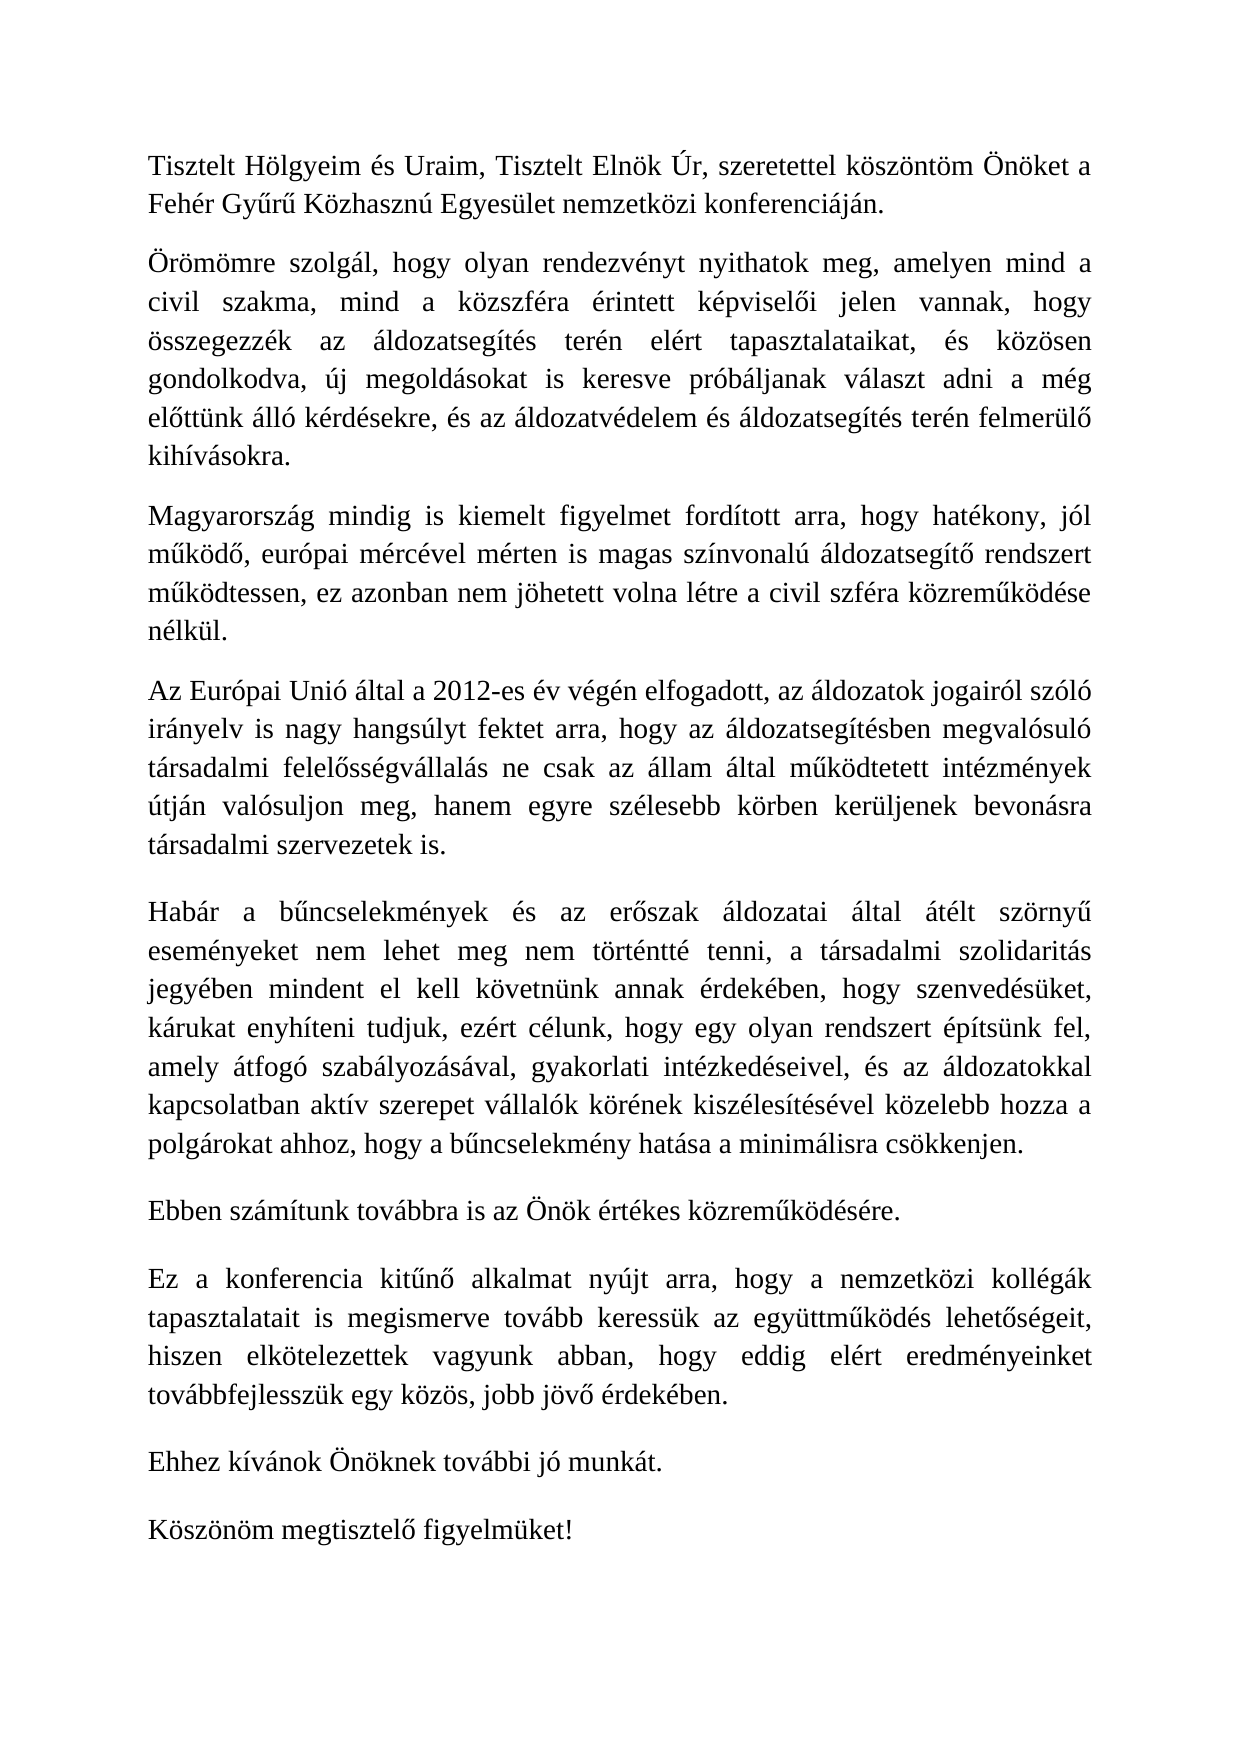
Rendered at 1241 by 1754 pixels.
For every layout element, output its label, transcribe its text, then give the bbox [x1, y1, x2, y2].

text Örömömre szolgál, hogy olyan rendezvényt nyithatok meg, amelyen mind a civil szakma, mind a közszféra érintett képviselői jelen vannak, hogy összegezzék az áldozatsegítés terén elért tapasztalataikat, és közösen gondolkodva, új megoldásokat is keresve próbáljanak választ adni a még előttünk álló kérdésekre, és az áldozatvédelem és áldozatsegítés terén felmerülő kihívásokra. [148, 246, 1093, 472]
text Az Európai Unió által a 2012-es év végén elfogadott, az áldozatok jogairól szóló irányelv is nagy hangsúlyt fektet arra, hogy az áldozatsegítésben megvalósuló társadalmi felelősségvállalás ne csak az állam által működtetett intézmények útján valósuljon meg, hanem egyre szélesebb körben kerüljenek bevonásra társadalmi szervezetek is. [148, 673, 1093, 860]
text Tisztelt Hölgyeim és Uraim, Tisztelt Elnök Úr, szeretettel köszöntöm Önöket a Fehér Gyűrű Közhasznú Egyesület nemzetközi konferenciáján. [148, 148, 1093, 220]
text Ehhez kívánok Önöknek további jó munkát. [148, 1444, 1093, 1478]
text Ez a konferencia kitűnő alkalmat nyújt arra, hogy a nemzetközi kollégák tapasztalatait is megismerve tovább keressük az együttműködés lehetőségeit, hiszen elkötelezettek vagyunk abban, hogy eddig elért eredményeinket továbbfejlesszük egy közös, jobb jövő érdekében. [148, 1261, 1093, 1410]
text Magyarország mindig is kiemelt figyelmet fordított arra, hogy hatékony, jól működő, európai mércével mérten is magas színvonalú áldozatsegítő rendszert működtessen, ez azonban nem jöhetett volna létre a civil szféra közreműködése nélkül. [148, 498, 1093, 647]
text Ebben számítunk továbbra is az Önök értékes közreműködésére. [148, 1193, 1093, 1227]
text Habár a bűncselekmények és az erőszak áldozatai által átélt szörnyű eseményeket nem lehet meg nem történtté tenni, a társadalmi szolidaritás jegyében mindent el kell követnünk annak érdekében, hogy szenvedésüket, kárukat enyhíteni tudjuk, ezért célunk, hogy egy olyan rendszert építsünk fel, amely átfogó szabályozásával, gyakorlati intézkedéseivel, és az áldozatokkal kapcsolatban aktív szerepet vállalók körének kiszélesítésével közelebb hozza a polgárokat ahhoz, hogy a bűncselekmény hatása a minimálisra csökkenjen. [148, 894, 1093, 1159]
text Köszönöm megtisztelő figyelmüket! [148, 1512, 1093, 1546]
